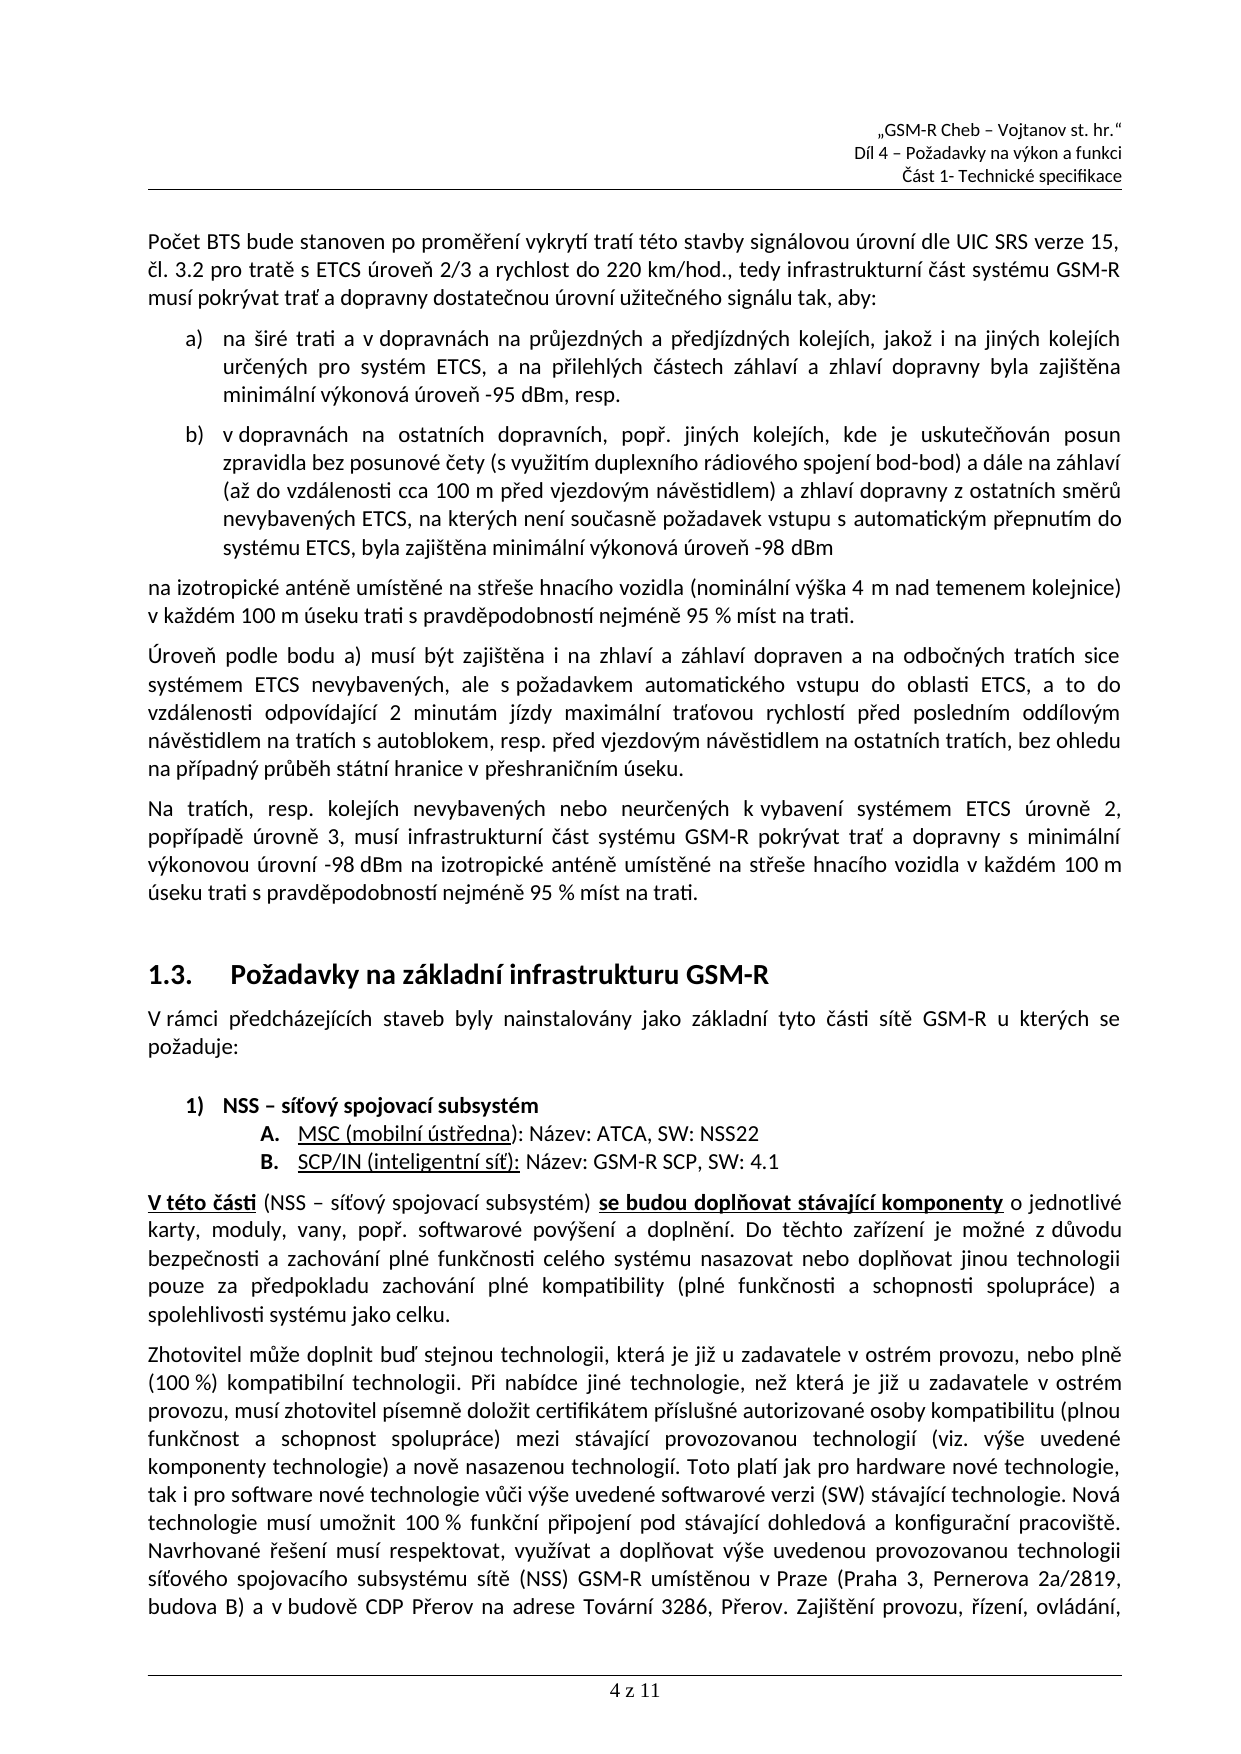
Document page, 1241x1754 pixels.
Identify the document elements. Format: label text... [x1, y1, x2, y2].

text Požadavky na základní infrastrukturu GSM-R [148, 956, 1122, 992]
text Na tratích, resp. kolejích nevybavených nebo neurčených k vybavení systémem ETCS úrovně 2, popřípadě úrovně 3, musí infrastrukturní část systému GSM-R pokrývat trať a dopravny s minimální výkonovou úrovní -98 dBm na izotropické anténě umístěné na střeše hnacího vozidla v každém úseku trati s pravděpodobností nejméně 95 % míst na trati. [148, 794, 1122, 906]
text Úroveň podle bodu a) musí být zajištěna i na zhlaví a záhlaví dopraven a na odbočných tratích sice systémem ETCS nevybavených, ale s požadavkem automatického vstupu do oblasti ETCS, a to do vzdálenosti odpovídající 2 minutám jízdy maximální traťovou rychlostí před posledním oddílovým návěstidlem na tratích s autoblokem, resp. před vjezdovým návěstidlem na ostatních tratích, bez ohledu na případný průběh státní hranice v přeshraničním úseku. [148, 642, 1122, 782]
text na izotropické anténě umístěné na střeše hnacího vozidla (nominální výška nad temenem kolejnice) v každém úseku trati s pravděpodobností nejméně 95 % míst na trati. [148, 573, 1122, 629]
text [148, 1340, 1122, 1620]
list MSC (mobilní ústředna): Název: ATCA, SW: NSS22 [260, 1119, 1122, 1147]
list v dopravnách na ostatních dopravních, popř. jiných kolejích, kde je uskutečňován posun zpravidla bez posunové čety (s využitím duplexního rádiového spojení bod-bod) a dále na záhlaví (až do vzdálenosti cca před vjezdovým návěstidlem) a zhlaví dopravny z ostatních směrů nevybavených ETCS, na kterých není současně požadavek vstupu s automatickým přepnutím do systému ETCS, byla zajištěna minimální výkonová úroveň -98 dBm [185, 421, 1122, 561]
list SCP/IN (inteligentní síť): Název: GSM-R SCP, SW: 4.1 [260, 1147, 1122, 1175]
text V této části (NSS – síťový spojovací subsystém) se budou doplňovat stávající komponenty o jednotlivé karty, moduly, vany, popř. softwarové povýšení a doplnění. Do těchto zařízení je možné z důvodu bezpečnosti a zachování plné funkčnosti celého systému nasazovat nebo doplňovat jinou technologii pouze za předpokladu zachování plné kompatibility (plné funkčnosti a schopnosti spolupráce) a spolehlivosti systému jako celku. [148, 1188, 1122, 1328]
text Počet BTS bude stanoven po proměření vykrytí tratí této stavby signálovou úrovní dle UIC SRS verze 15, čl. 3.2 pro tratě s ETCS úroveň 2/3 a rychlost do ., tedy infrastrukturní část systému GSM-R musí pokrývat trať a dopravny dostatečnou úrovní užitečného signálu tak, aby: [148, 227, 1122, 311]
list na širé trati a v dopravnách na průjezdných a předjízdných kolejích, jakož i na jiných kolejích určených pro systém ETCS, a na přilehlých částech záhlaví a zhlaví dopravny byla zajištěna minimální výkonová úroveň -95 dBm, resp. [185, 324, 1122, 408]
text V rámci předcházejících staveb byly nainstalovány jako základní tyto části sítě GSM-R u kterých se požaduje: [148, 1004, 1122, 1061]
list NSS – síťový spojovací subsystém [185, 1091, 1122, 1119]
